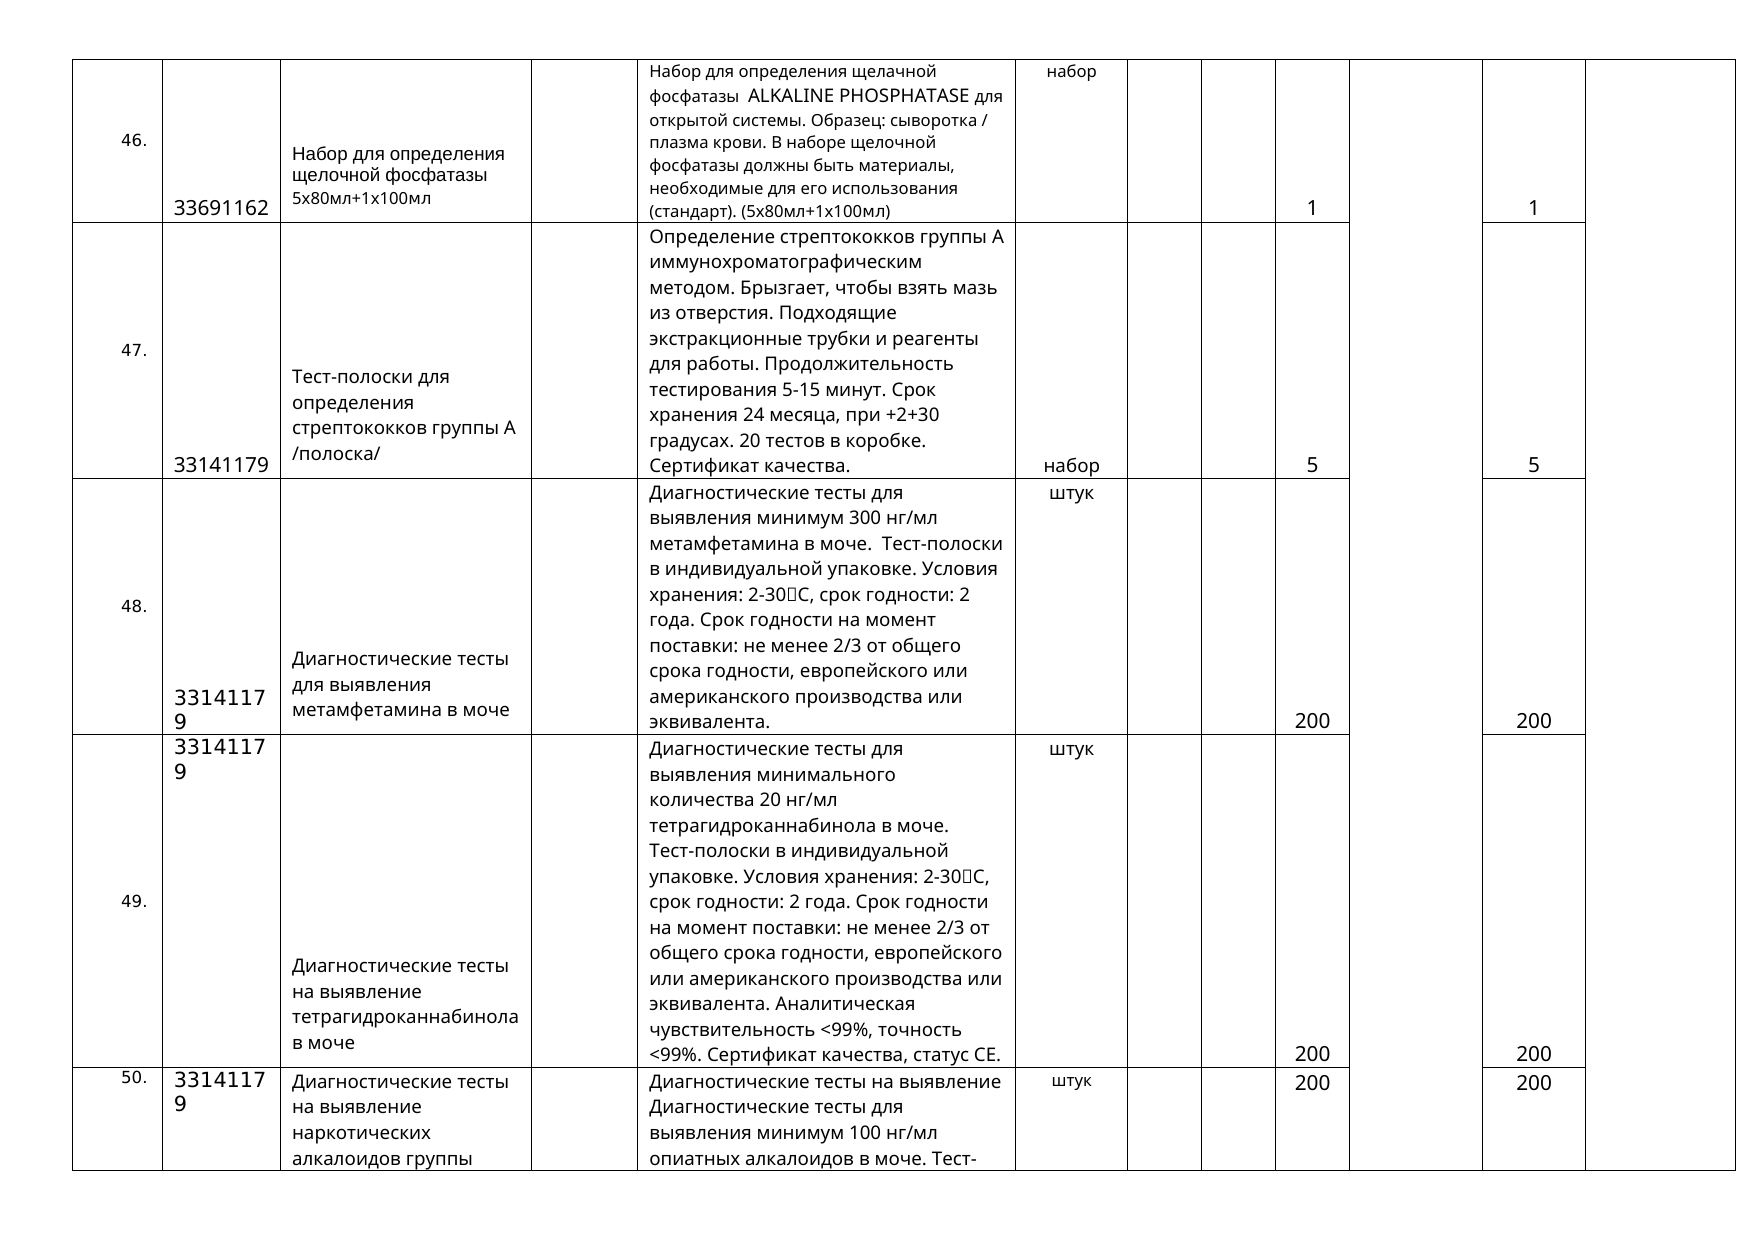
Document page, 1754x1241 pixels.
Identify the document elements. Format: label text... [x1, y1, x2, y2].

table_cell 200 [1483, 735, 1585, 1067]
table_cell штук [1016, 735, 1127, 1067]
table_cell 200 [1276, 735, 1349, 1067]
table_cell Диагностические тесты для выявления минимального количества 20 нг/мл тетрагидроканнабинола в моче. Тест-полоски в индивидуальной упаковке. Условия хранения: 2-30С, срок годности: 2 года. Срок годности на момент поставки: не менее 2/3 от общего срока годности, европейского или американского производства или эквивалента. Аналитическая чувствительность <99%, точность <99%. Сертификат качества, статус CE. [638, 735, 1015, 1067]
table_cell 33691162 [163, 60, 280, 222]
table_cell Набор для определения щелачной фосфатазы ALKALINE PHOSPHATASE для открытой системы. Образец: сыворотка / плазма крови. В наборе щелочной фосфатазы должны быть материалы, необходимые для его использования (стандарт). (5x80мл+1x100мл) [638, 60, 748, 222]
table_cell 200 [1276, 479, 1349, 734]
table_cell 5 [1276, 223, 1349, 478]
table_cell [73, 479, 162, 734]
table_cell [1128, 735, 1201, 1067]
table_cell Определение стрептококков группы А иммунохроматографическим методом. Брызгает, чтобы взять мазь из отверстия. Подходящие экстракционные трубки и реагенты для работы. Продолжительность тестирования 5-15 минут. Срок хранения 24 месяца, при +2+30 градусах. 20 тестов в коробке. Сертификат качества. [638, 223, 1015, 478]
table_cell [1202, 60, 1275, 222]
table_cell Диагностические тесты для выявления минимум 300 нг/мл метамфетамина в моче. Тест-полоски в индивидуальной упаковке. Условия хранения: 2-30С, срок годности: 2 года. Срок годности на момент поставки: не менее 2/3 от общего срока годности, европейского или американского производства или эквивалента. [638, 479, 1015, 734]
table_cell [1128, 479, 1201, 734]
table_cell [73, 735, 162, 1067]
table_cell [532, 479, 637, 734]
table_cell [532, 223, 637, 478]
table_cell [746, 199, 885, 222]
table_cell 200 [1483, 1068, 1585, 1170]
table_cell набор [1016, 60, 1127, 222]
table_cell 200 [1483, 479, 1585, 734]
table_cell Диагностические тесты для выявления метамфетамина в моче [281, 479, 531, 734]
table_cell 1 [1483, 60, 1585, 222]
table_cell [73, 60, 162, 222]
table_cell [1128, 223, 1201, 478]
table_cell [281, 1068, 531, 1170]
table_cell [638, 1068, 1015, 1170]
table_cell [1202, 479, 1275, 734]
table_cell 1 [1276, 60, 1349, 222]
table_cell Набор для определения щелочной фосфатазы 5x80мл+1x100мл [281, 60, 531, 222]
table_cell штук [1016, 1068, 1127, 1170]
table_cell [532, 1068, 637, 1170]
table_cell [532, 60, 637, 222]
table_cell [73, 223, 162, 478]
table_cell 33141179 [163, 1068, 280, 1170]
table_cell Тест-полоски для определения стрептококков группы А /полоска/ [281, 223, 531, 478]
table_cell [1202, 735, 1275, 1067]
table_cell [1128, 60, 1201, 222]
table_cell [73, 1068, 162, 1170]
table_cell штук [1016, 479, 1127, 734]
table_cell Набор для определения щелачной фосфатазы ALKALINE PHOSPHATASE для открытой системы. Образец: сыворотка / плазма крови. В наборе щелочной фосфатазы должны быть материалы, необходимые для его использования (стандарт). (5x80мл+1x100мл) [890, 60, 1015, 222]
table_cell 200 [1276, 1068, 1349, 1170]
table_cell 33141179 [163, 735, 280, 1067]
table_cell [1202, 1068, 1275, 1170]
table_cell набор [1016, 223, 1127, 478]
table_cell Диагностические тесты на выявление тетрагидроканнабинола в моче [281, 735, 531, 1067]
table_cell 5 [1483, 223, 1585, 478]
table_cell 33141179 [163, 479, 280, 734]
table_cell [532, 735, 637, 1067]
table_cell [1128, 1068, 1201, 1170]
table_cell 33141179 [163, 223, 280, 478]
table_cell [1202, 223, 1275, 478]
